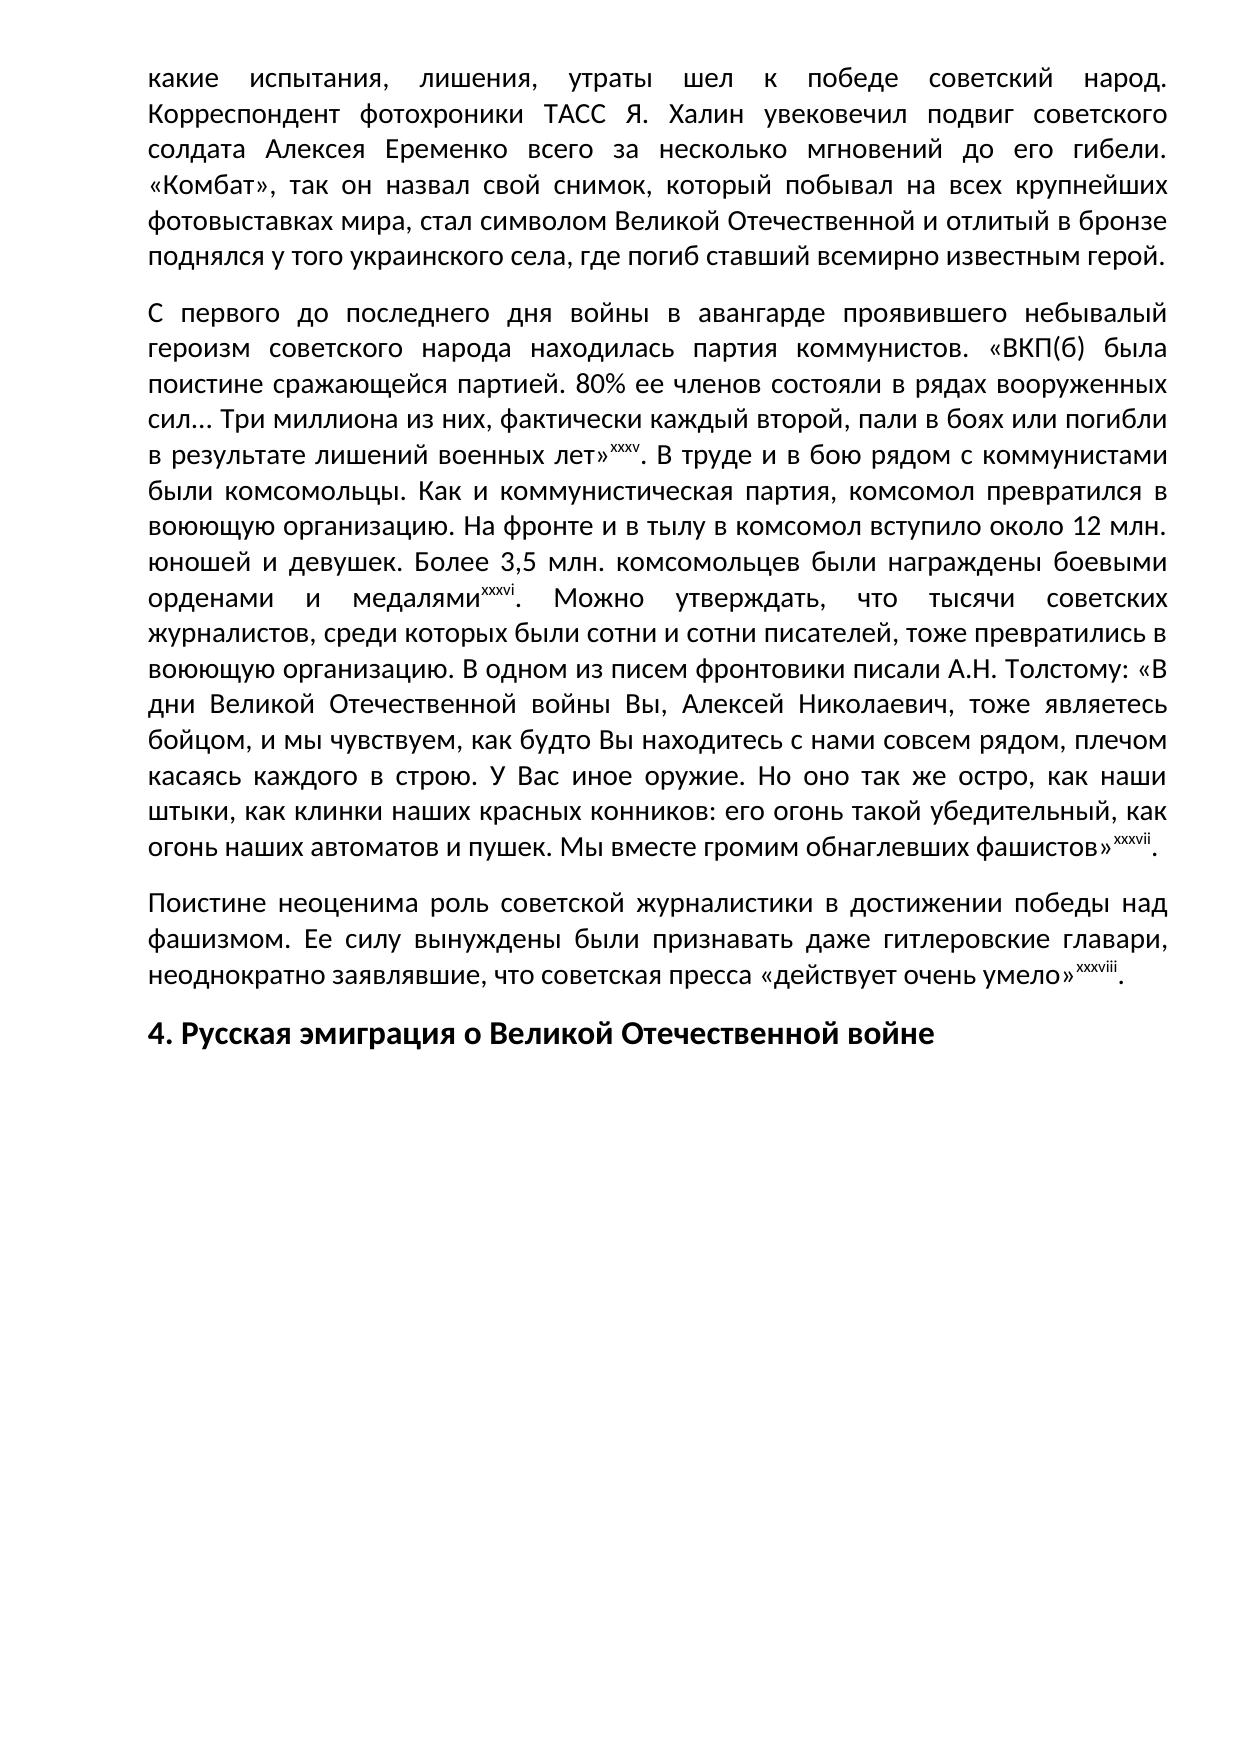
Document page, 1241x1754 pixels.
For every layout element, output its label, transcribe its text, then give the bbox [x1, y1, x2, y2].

text 4. Русская эмиграция о Великой Отечественной войне [148, 1012, 1169, 1053]
text Поистине неоценима роль советской журналистики в достижении победы над фашизмом. Ее силу вынуждены были признавать даже гитлеровские главари, неоднократно заявлявшие, что советская пресса «действует очень умело». [148, 884, 1169, 991]
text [148, 59, 1169, 273]
text С первого до последнего дня войны в авангарде проявившего небывалый героизм советского народа находилась партия коммунистов. «ВКП(б) была поистине сражающейся партией. 80% ее членов состояли в рядах вооруженных сил... Три миллиона из них, фактически каждый второй, пали в боях или погибли в результате лишений военных лет». В труде и в бою рядом с коммунистами были комсомольцы. Как и коммунистическая партия, комсомол превратился в воюющую организацию. На фронте и в тылу в комсомол вступило около 12 млн. юношей и девушек. Более 3,5 млн. комсомольцев были награждены боевыми орденами и медалями. Можно утверждать, что тысячи советских журналистов, среди которых были сотни и сотни писателей, тоже превратились в воюющую организацию. В одном из писем фронтовики писали А.Н. Толстому: «В дни Великой Отечественной войны Вы, Алексей Николаевич, тоже являетесь бойцом, и мы чувствуем, как будто Вы находитесь с нами совсем рядом, плечом касаясь каждого в строю. У Вас иное оружие. Но оно так же остро, как наши штыки, как клинки наших красных конников: его огонь такой убедительный, как огонь наших автоматов и пушек. Мы вместе громим обнаглевших фашистов». [148, 294, 1169, 864]
